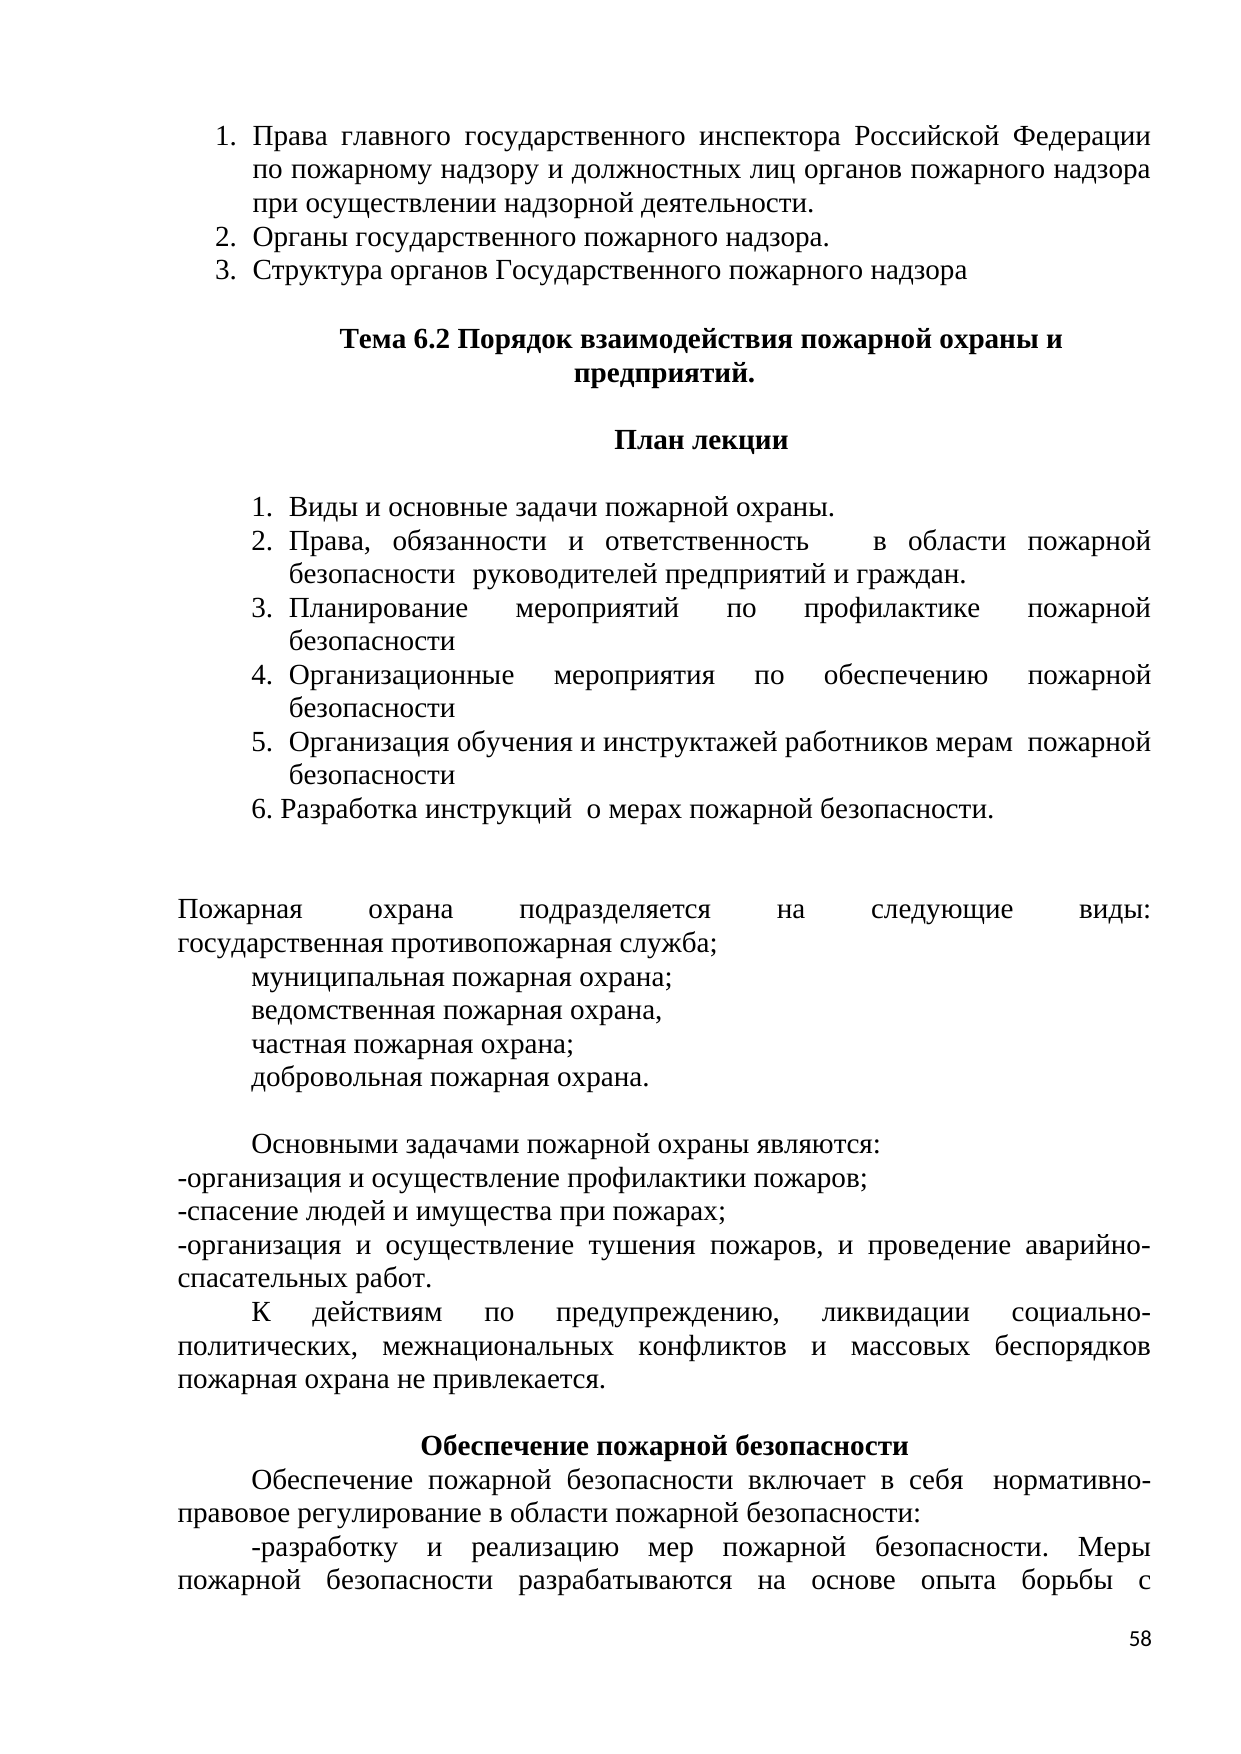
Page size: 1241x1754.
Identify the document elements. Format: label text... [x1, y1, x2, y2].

list Органы государственного пожарного надзора. [215, 219, 1152, 252]
text Обеспечение пожарной безопасности [177, 1428, 1152, 1462]
list Виды и основные задачи пожарной охраны. [251, 489, 1152, 523]
list Организационные мероприятия по обеспечению пожарной безопасности [251, 657, 1152, 724]
list Структура органов Государственного пожарного надзора [215, 252, 1152, 286]
text Тема 6.2 Порядок взаимодействия пожарной охраны и предприятий. [177, 321, 1152, 388]
text -спасение людей и имущества при пожарах; [177, 1193, 1152, 1227]
text -организация и осуществление тушения пожаров, и проведение аварийно-спасательных работ. [177, 1227, 1152, 1294]
list Права, обязанности и ответственность в области пожарной безопасности руководителей предприятий и граждан. [251, 523, 1152, 590]
text Основными задачами пожарной охраны являются: [177, 1126, 1152, 1160]
text частная пожарная охрана; [177, 1026, 1152, 1059]
text Пожарная охрана подразделяется на следующие виды: государственная противопожарная служба; [177, 892, 1152, 959]
text ведомственная пожарная охрана, [177, 992, 1152, 1026]
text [177, 1529, 1152, 1596]
list Планирование мероприятий по профилактике пожарной безопасности [251, 590, 1152, 657]
list Организация обучения и инструктажей работников мерам пожарной безопасности [251, 724, 1152, 791]
text муниципальная пожарная охрана; [177, 959, 1152, 992]
text План лекции [177, 422, 1152, 456]
text К действиям по предупреждению, ликвидации социально-политических, межнациональных конфликтов и массовых беспорядков пожарная охрана не привлекается. [177, 1294, 1152, 1395]
text добровольная пожарная охрана. [177, 1059, 1152, 1093]
text Обеспечение пожарной безопасности включает в себя нормативно- правовое регулирование в области пожарной безопасности: [177, 1462, 1152, 1529]
text 6. Разработка инструкций о мерах пожарной безопасности. [251, 791, 1152, 824]
text -организация и осуществление профилактики пожаров; [177, 1160, 1152, 1193]
list Права главного государственного инспектора Российской Федерации по пожарному надзору и должностных лиц органов пожарного надзора при осуществлении надзорной деятельности. [215, 118, 1152, 219]
